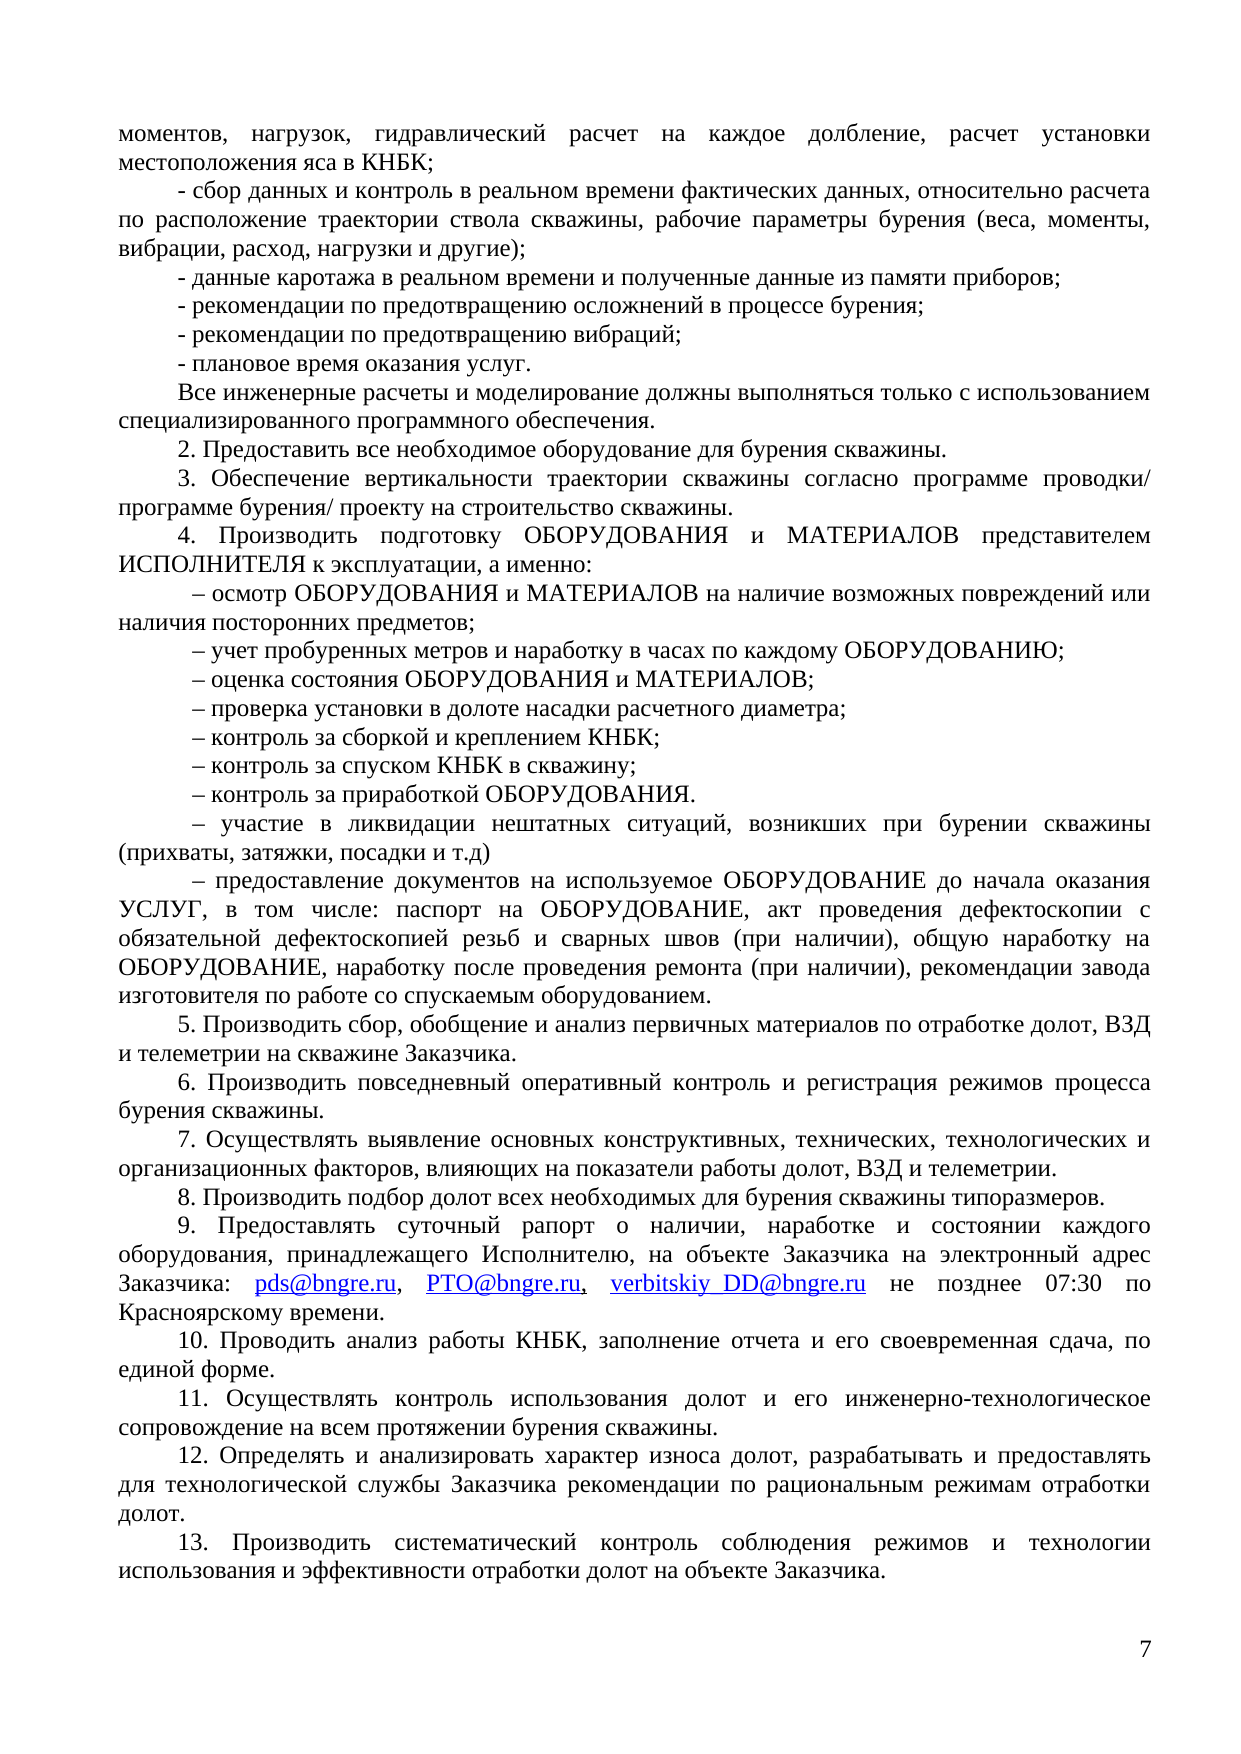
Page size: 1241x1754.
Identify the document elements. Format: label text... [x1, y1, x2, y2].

text – предоставление документов на используемое ОБОРУДОВАНИЕ до начала оказания УСЛУГ, в том числе: паспорт на ОБОРУДОВАНИЕ, акт проведения дефектоскопии с обязательной дефектоскопией резьб и сварных швов (при наличии), общую наработку на ОБОРУДОВАНИЕ, наработку после проведения ремонта (при наличии), рекомендации завода изготовителя по работе со спускаемым оборудованием. [118, 866, 1152, 1009]
text – учет пробуренных метров и наработку в часах по каждому ОБОРУДОВАНИЮ; [118, 636, 1152, 664]
text 3. Обеспечение вертикальности траектории скважины согласно программе проводки/ программе бурения/ проекту на строительство скважины. [118, 463, 1152, 521]
text 13. Производить систематический контроль соблюдения режимов и технологии использования и эффективности отработки долот на объекте Заказчика. [118, 1527, 1152, 1584]
text – оценка состояния ОБОРУДОВАНИЯ и МАТЕРИАЛОВ; [118, 664, 1152, 693]
text – контроль за приработкой ОБОРУДОВАНИЯ. [118, 779, 1152, 808]
text 11. Осуществлять контроль использования долот и его инженерно-технологическое сопровождение на всем протяжении бурения скважины. [118, 1383, 1152, 1441]
text – участие в ликвидации нештатных ситуаций, возникших при бурении скважины (прихваты, затяжки, посадки и т.д) [118, 808, 1152, 866]
text 12. Определять и анализировать характер износа долот, разрабатывать и предоставлять для технологической службы Заказчика рекомендации по рациональным режимам отработки долот. [118, 1441, 1152, 1527]
text – контроль за спуском КНБК в скважину; [118, 751, 1152, 779]
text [118, 118, 1152, 176]
text 6. Производить повседневный оперативный контроль и регистрация режимов процесса бурения скважины. [118, 1067, 1152, 1124]
text 10. Проводить анализ работы КНБК, заполнение отчета и его своевременная сдача, по единой форме. [118, 1326, 1152, 1383]
text 5. Производить сбор, обобщение и анализ первичных материалов по отработке долот, ВЗД и телеметрии на скважине Заказчика. [118, 1009, 1152, 1067]
text – контроль за сборкой и креплением КНБК; [118, 722, 1152, 751]
text Все инженерные расчеты и моделирование должны выполняться только с использованием специализированного программного обеспечения. [118, 377, 1152, 434]
text 8. Производить подбор долот всех необходимых для бурения скважины типоразмеров. [118, 1182, 1152, 1211]
text – осмотр ОБОРУДОВАНИЯ и МАТЕРИАЛОВ на наличие возможных повреждений или наличия посторонних предметов; [118, 578, 1152, 636]
text 2. Предоставить все необходимое оборудование для бурения скважины. [118, 434, 1152, 463]
text - плановое время оказания услуг. [118, 348, 1152, 377]
text - сбор данных и контроль в реальном времени фактических данных, относительно расчета по расположение траектории ствола скважины, рабочие параметры бурения (веса, моменты, вибрации, расход, нагрузки и другие); [118, 176, 1152, 262]
text - рекомендации по предотвращению осложнений в процессе бурения; [118, 291, 1152, 319]
text - рекомендации по предотвращению вибраций; [118, 319, 1152, 348]
text 4. Производить подготовку ОБОРУДОВАНИЯ и МАТЕРИАЛОВ представителем ИСПОЛНИТЕЛЯ к эксплуатации, а именно: [118, 521, 1152, 578]
text – проверка установки в долоте насадки расчетного диаметра; [118, 693, 1152, 722]
text 9. Предоставлять суточный рапорт о наличии, наработке и состоянии каждого оборудования, принадлежащего Исполнителю, на объекте Заказчика на электронный адрес Заказчика: pds@bngre.ru, PTO@bngre.ru, verbitskiy_DD@bngre.ru не позднее 07:30 по Красноярскому времени. [118, 1211, 1152, 1326]
text 7. Осуществлять выявление основных конструктивных, технических, технологических и организационных факторов, влияющих на показатели работы долот, ВЗД и телеметрии. [118, 1124, 1152, 1182]
text - данные каротажа в реальном времени и полученные данные из памяти приборов; [118, 262, 1152, 291]
